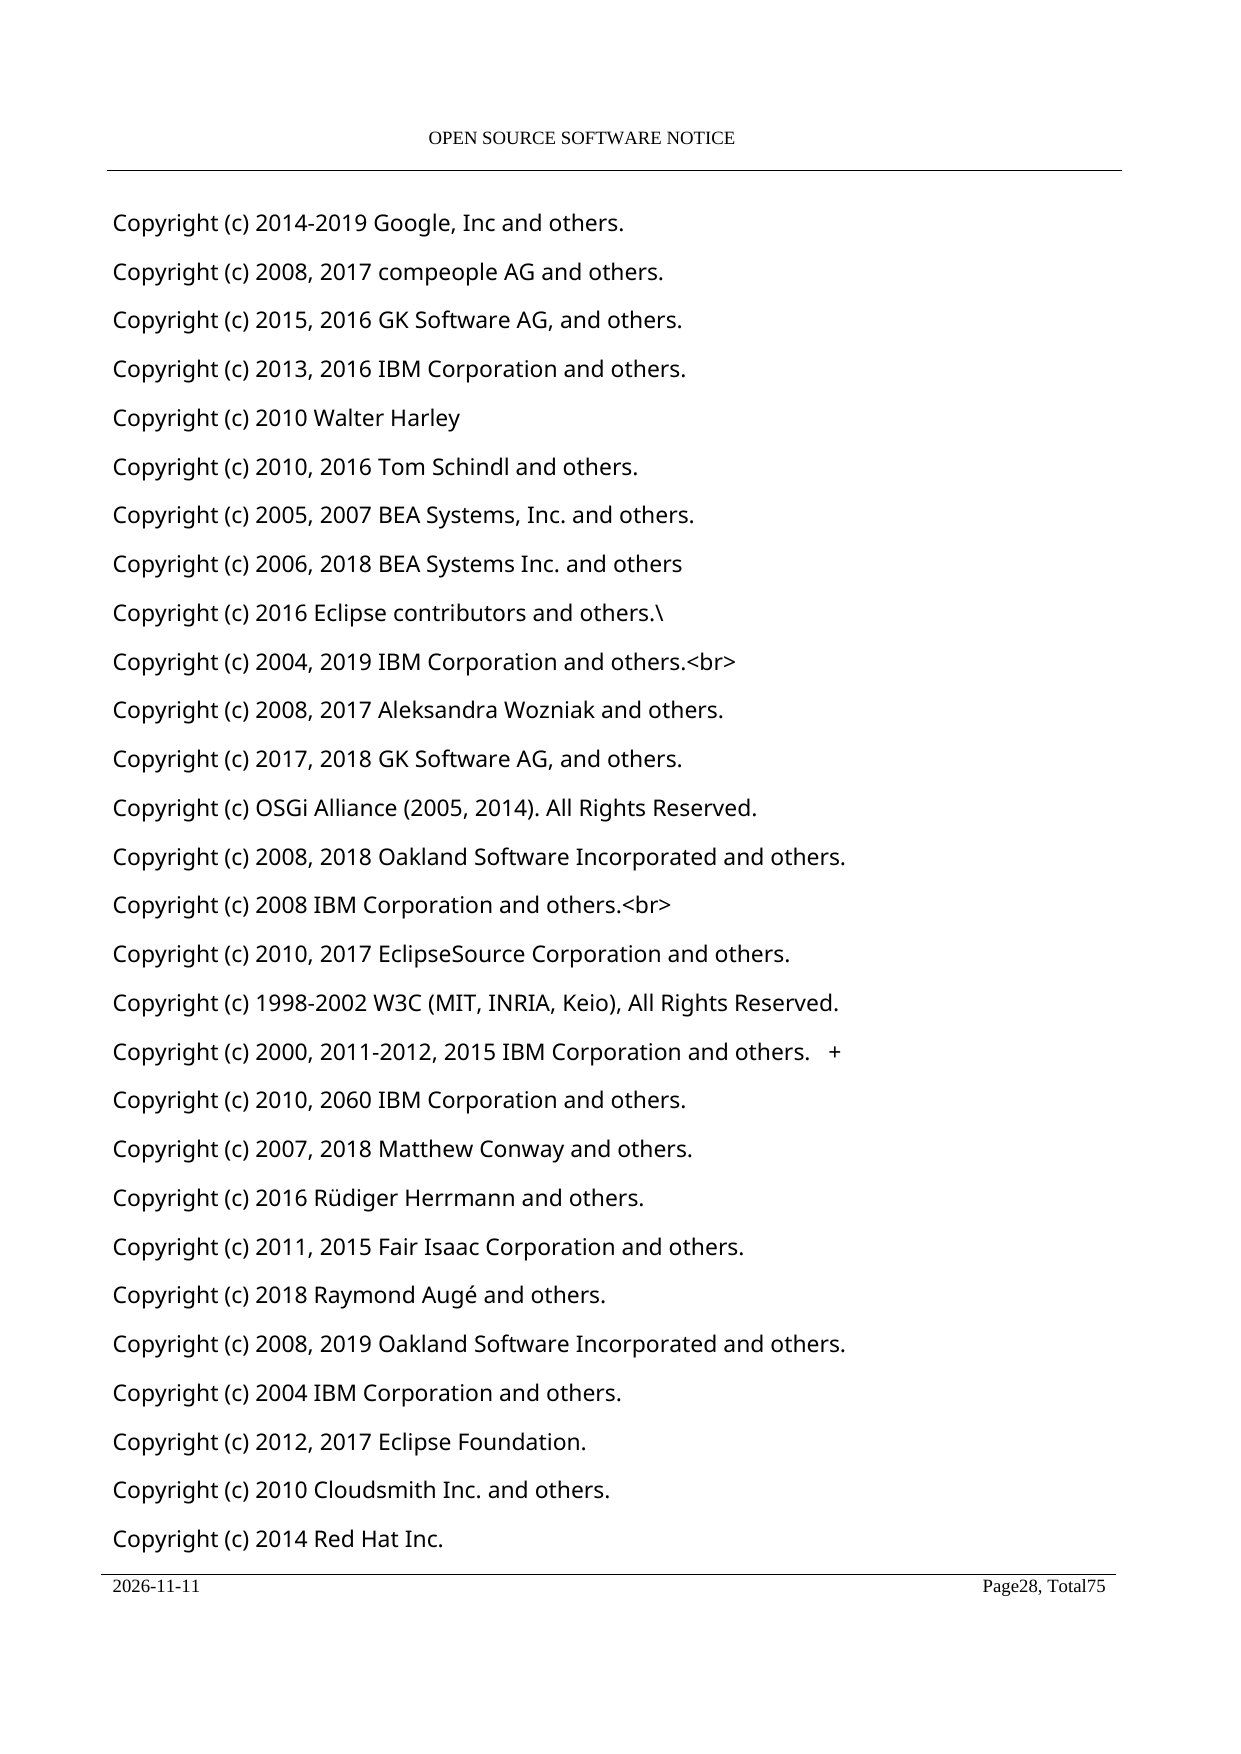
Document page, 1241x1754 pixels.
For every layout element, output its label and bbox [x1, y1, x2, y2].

text [112, 206, 1128, 1555]
